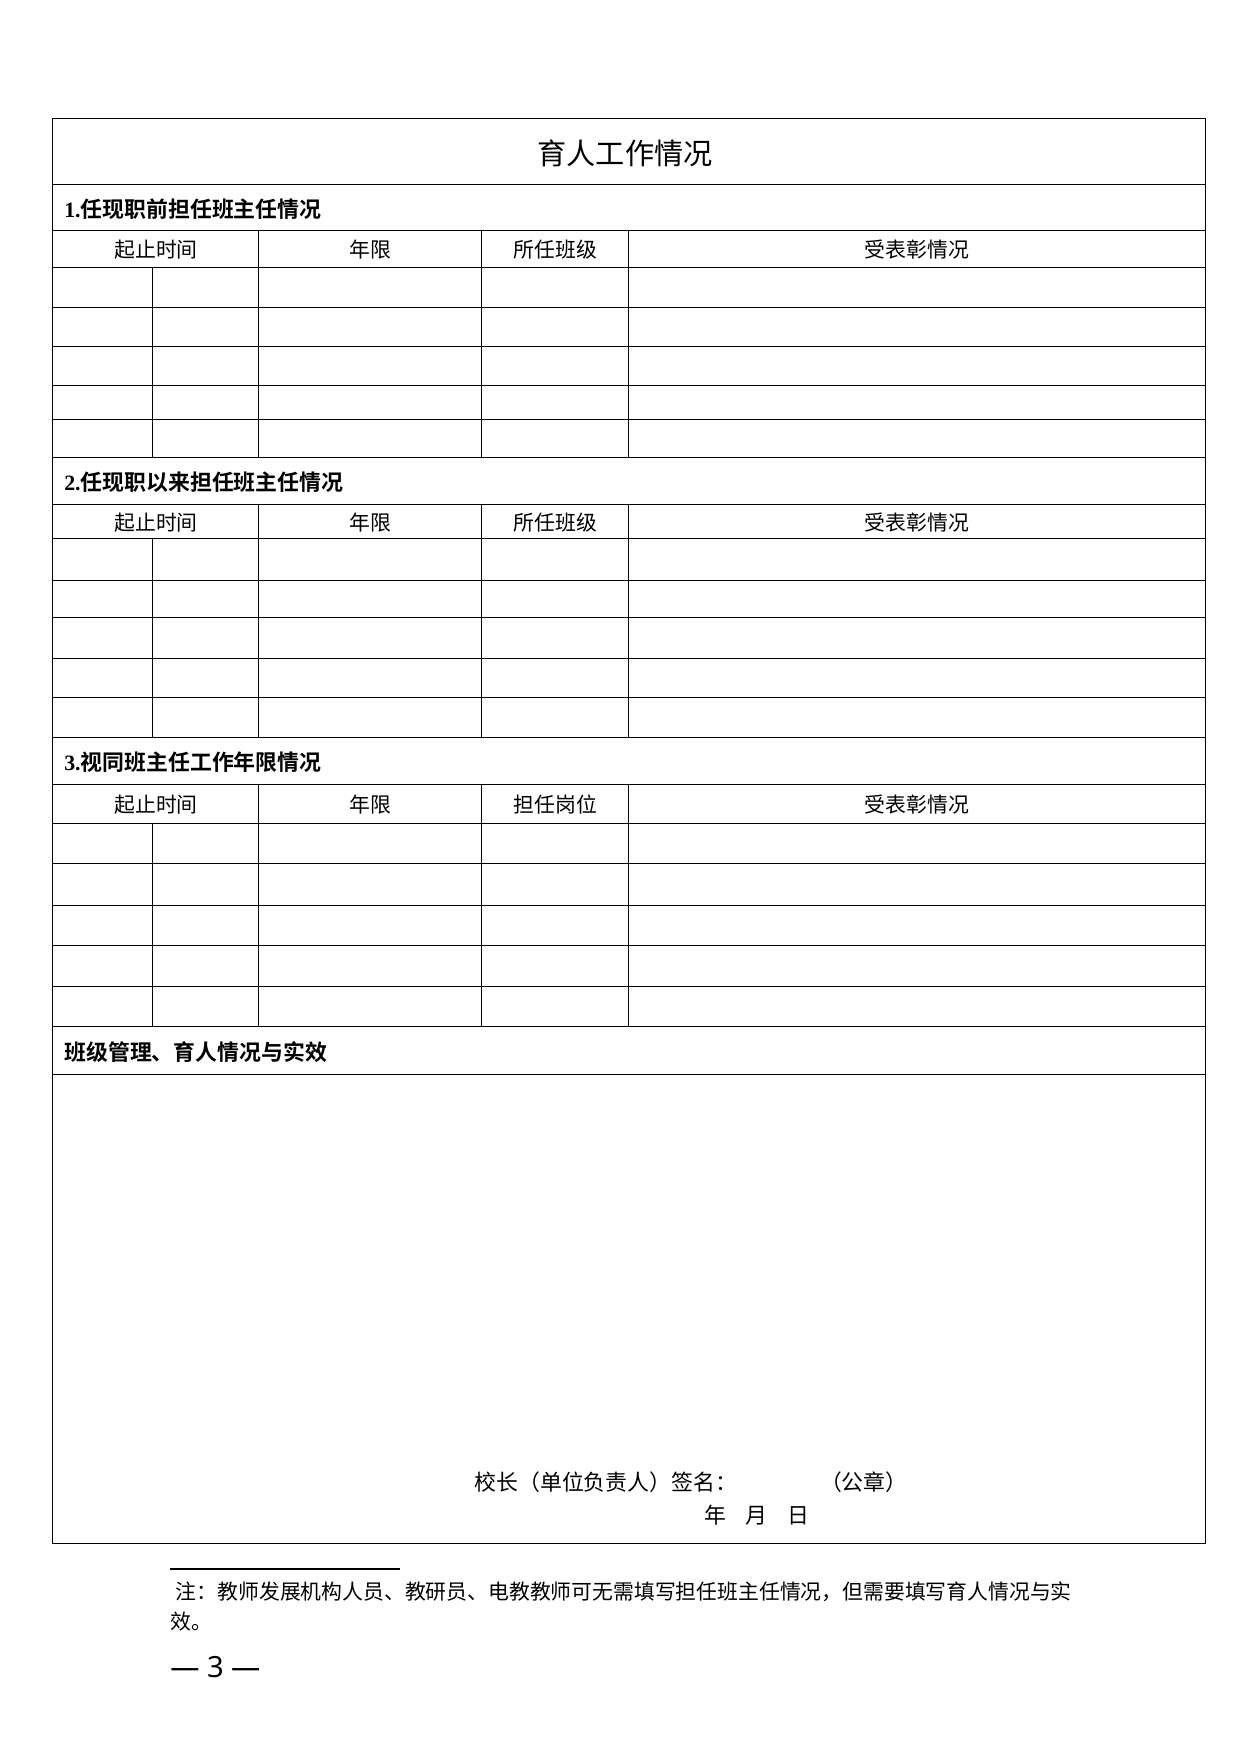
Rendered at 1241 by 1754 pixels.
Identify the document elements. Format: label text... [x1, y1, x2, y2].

table_cell [153, 906, 258, 945]
table_cell [482, 386, 628, 419]
table_cell [259, 347, 481, 385]
table_cell [629, 824, 1205, 863]
table_cell [153, 420, 258, 457]
table_cell [259, 987, 481, 1026]
table_cell [53, 420, 152, 457]
table_cell [259, 386, 481, 419]
table_cell 受表彰情况 [629, 231, 1205, 267]
table_cell [153, 946, 258, 986]
table_cell 1.任现职前担任班主任情况 [53, 185, 1205, 230]
table_cell [153, 864, 258, 904]
table_cell [259, 268, 481, 307]
table_cell 年限 [259, 231, 481, 267]
table_cell [153, 308, 258, 346]
table_cell [629, 659, 1205, 697]
table_cell [629, 386, 1205, 419]
table_cell [53, 659, 152, 697]
table_cell [153, 347, 258, 385]
table_cell [482, 824, 628, 863]
table_cell [53, 987, 152, 1026]
table_cell [629, 906, 1205, 945]
table_cell 育人工作情况 [53, 119, 1205, 184]
table_cell [153, 539, 258, 580]
table_cell [482, 864, 628, 904]
table_cell [629, 420, 1205, 457]
table_cell [629, 347, 1205, 385]
table_cell [482, 539, 628, 580]
table_cell [53, 824, 152, 863]
table_cell 受表彰情况 [629, 505, 1205, 538]
table_cell [629, 581, 1205, 617]
table_cell [259, 946, 481, 986]
table_cell [629, 539, 1205, 580]
table_cell [53, 347, 152, 385]
table_cell [53, 268, 152, 307]
table_cell [153, 824, 258, 863]
table_cell 年限 [259, 785, 481, 822]
table_cell [153, 659, 258, 697]
table_cell [153, 987, 258, 1026]
table_cell [259, 698, 481, 737]
table_cell 担任岗位 [482, 785, 628, 822]
table_cell [259, 824, 481, 863]
table_cell [153, 386, 258, 419]
table_cell [53, 386, 152, 419]
table_cell [53, 308, 152, 346]
table_cell [153, 268, 258, 307]
table_cell 3.视同班主任工作年限情况 [53, 738, 1205, 784]
table_cell [482, 698, 628, 737]
table_cell [153, 581, 258, 617]
table_cell [482, 581, 628, 617]
table_cell [482, 618, 628, 658]
table_cell [53, 618, 152, 658]
table_cell [629, 946, 1205, 986]
table_cell [629, 864, 1205, 904]
table_cell [53, 698, 152, 737]
table_cell [482, 946, 628, 986]
table_cell [53, 946, 152, 986]
table_cell [53, 581, 152, 617]
table_cell 所任班级 [482, 231, 628, 267]
table_cell 起止时间 [53, 231, 258, 267]
table_cell [259, 864, 481, 904]
table_cell [259, 906, 481, 945]
table_cell [482, 987, 628, 1026]
table_cell [482, 420, 628, 457]
table_cell [259, 618, 481, 658]
table_cell [259, 581, 481, 617]
table_cell 2.任现职以来担任班主任情况 [53, 458, 1205, 504]
table_cell 班级管理、育人情况与实效 [53, 1027, 1205, 1074]
table_cell [153, 698, 258, 737]
table_cell 所任班级 [482, 505, 628, 538]
table_cell [482, 268, 628, 307]
table_cell [259, 659, 481, 697]
table_cell [53, 539, 152, 580]
table_cell 起止时间 [53, 785, 258, 822]
table_cell 起止时间 [53, 505, 258, 538]
table_cell 校长（单位负责人）签名： （公章） 年 月 日 [53, 1075, 1205, 1543]
table_cell 年限 [259, 505, 481, 538]
table_cell [629, 698, 1205, 737]
table_cell [482, 659, 628, 697]
table_cell [259, 420, 481, 457]
table_cell [629, 268, 1205, 307]
table_cell [482, 906, 628, 945]
table_cell [629, 618, 1205, 658]
table_cell [53, 906, 152, 945]
table_cell [259, 539, 481, 580]
table_cell [482, 308, 628, 346]
table_cell [259, 308, 481, 346]
table_cell [53, 864, 152, 904]
table_cell [153, 618, 258, 658]
table_cell [629, 987, 1205, 1026]
table_cell [629, 308, 1205, 346]
table_cell [482, 347, 628, 385]
table_cell 受表彰情况 [629, 785, 1205, 822]
